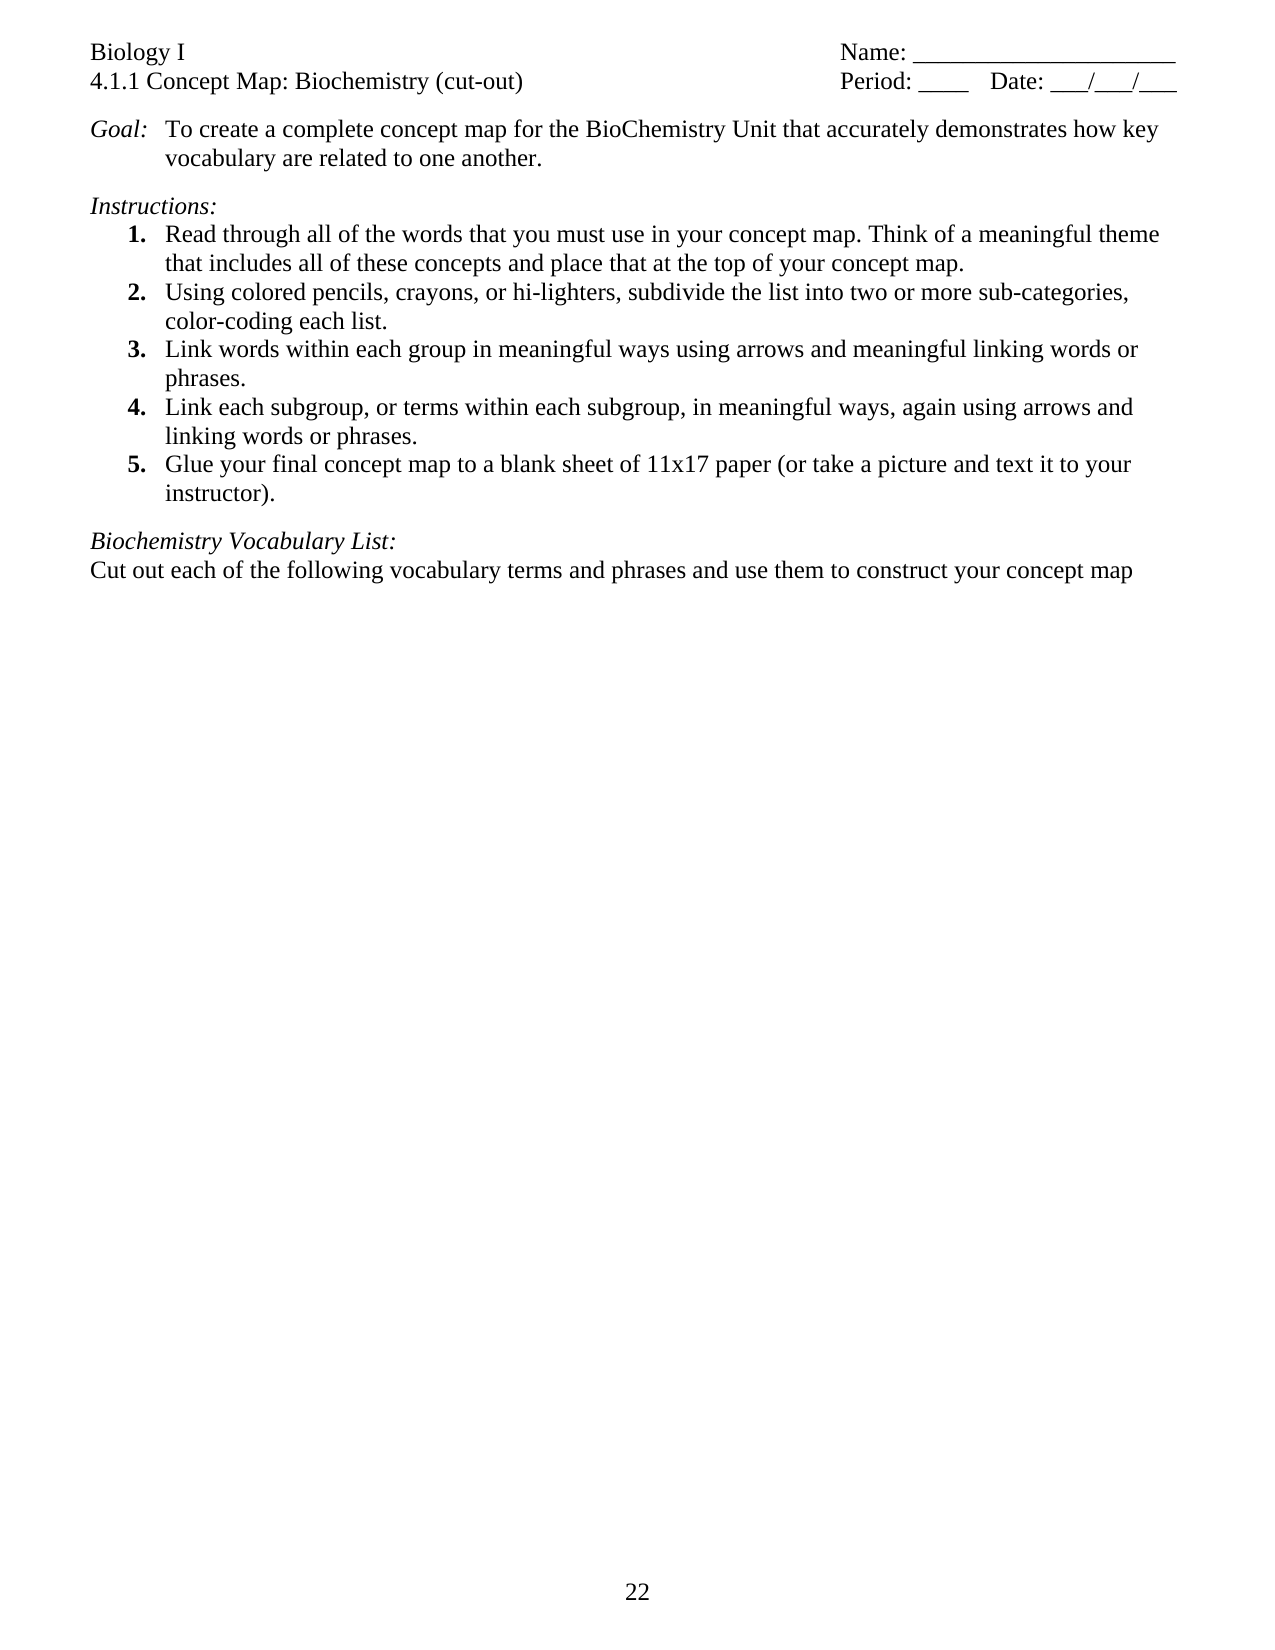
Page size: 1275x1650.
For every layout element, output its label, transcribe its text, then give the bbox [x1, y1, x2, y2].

text 4.1.1 Concept Map: Biochemistry (cut-out) Period: ____ Date: ___/___/___ [90, 66, 1185, 95]
list Link words within each group in meaningful ways using arrows and meaningful linking words or phrases. [127, 334, 1185, 392]
list Link each subgroup, or terms within each subgroup, in meaningful ways, again using arrows and linking words or phrases. [127, 392, 1185, 449]
list Read through all of the words that you must use in your concept map. Think of a meaningful theme that includes all of these concepts and place that at the top of your concept map. [127, 219, 1185, 277]
text Cut out each of the following vocabulary terms and phrases and use them to construct your concept map [90, 555, 1185, 584]
list Using colored pencils, crayons, or hi-lighters, subdivide the list into two or more sub-categories, color-coding each list. [127, 277, 1185, 334]
text Biology I Name: _____________________ [90, 37, 1185, 66]
list Glue your final concept map to a blank sheet of 11x17 paper (or take a picture and text it to your instructor). [127, 449, 1185, 507]
text Biochemistry Vocabulary List: [90, 526, 1185, 555]
text Goal: To create a complete concept map for the BioChemistry Unit that accurately demonstrates how key vocabulary are related to one another. [90, 114, 1185, 172]
text Instructions: [90, 191, 1185, 219]
